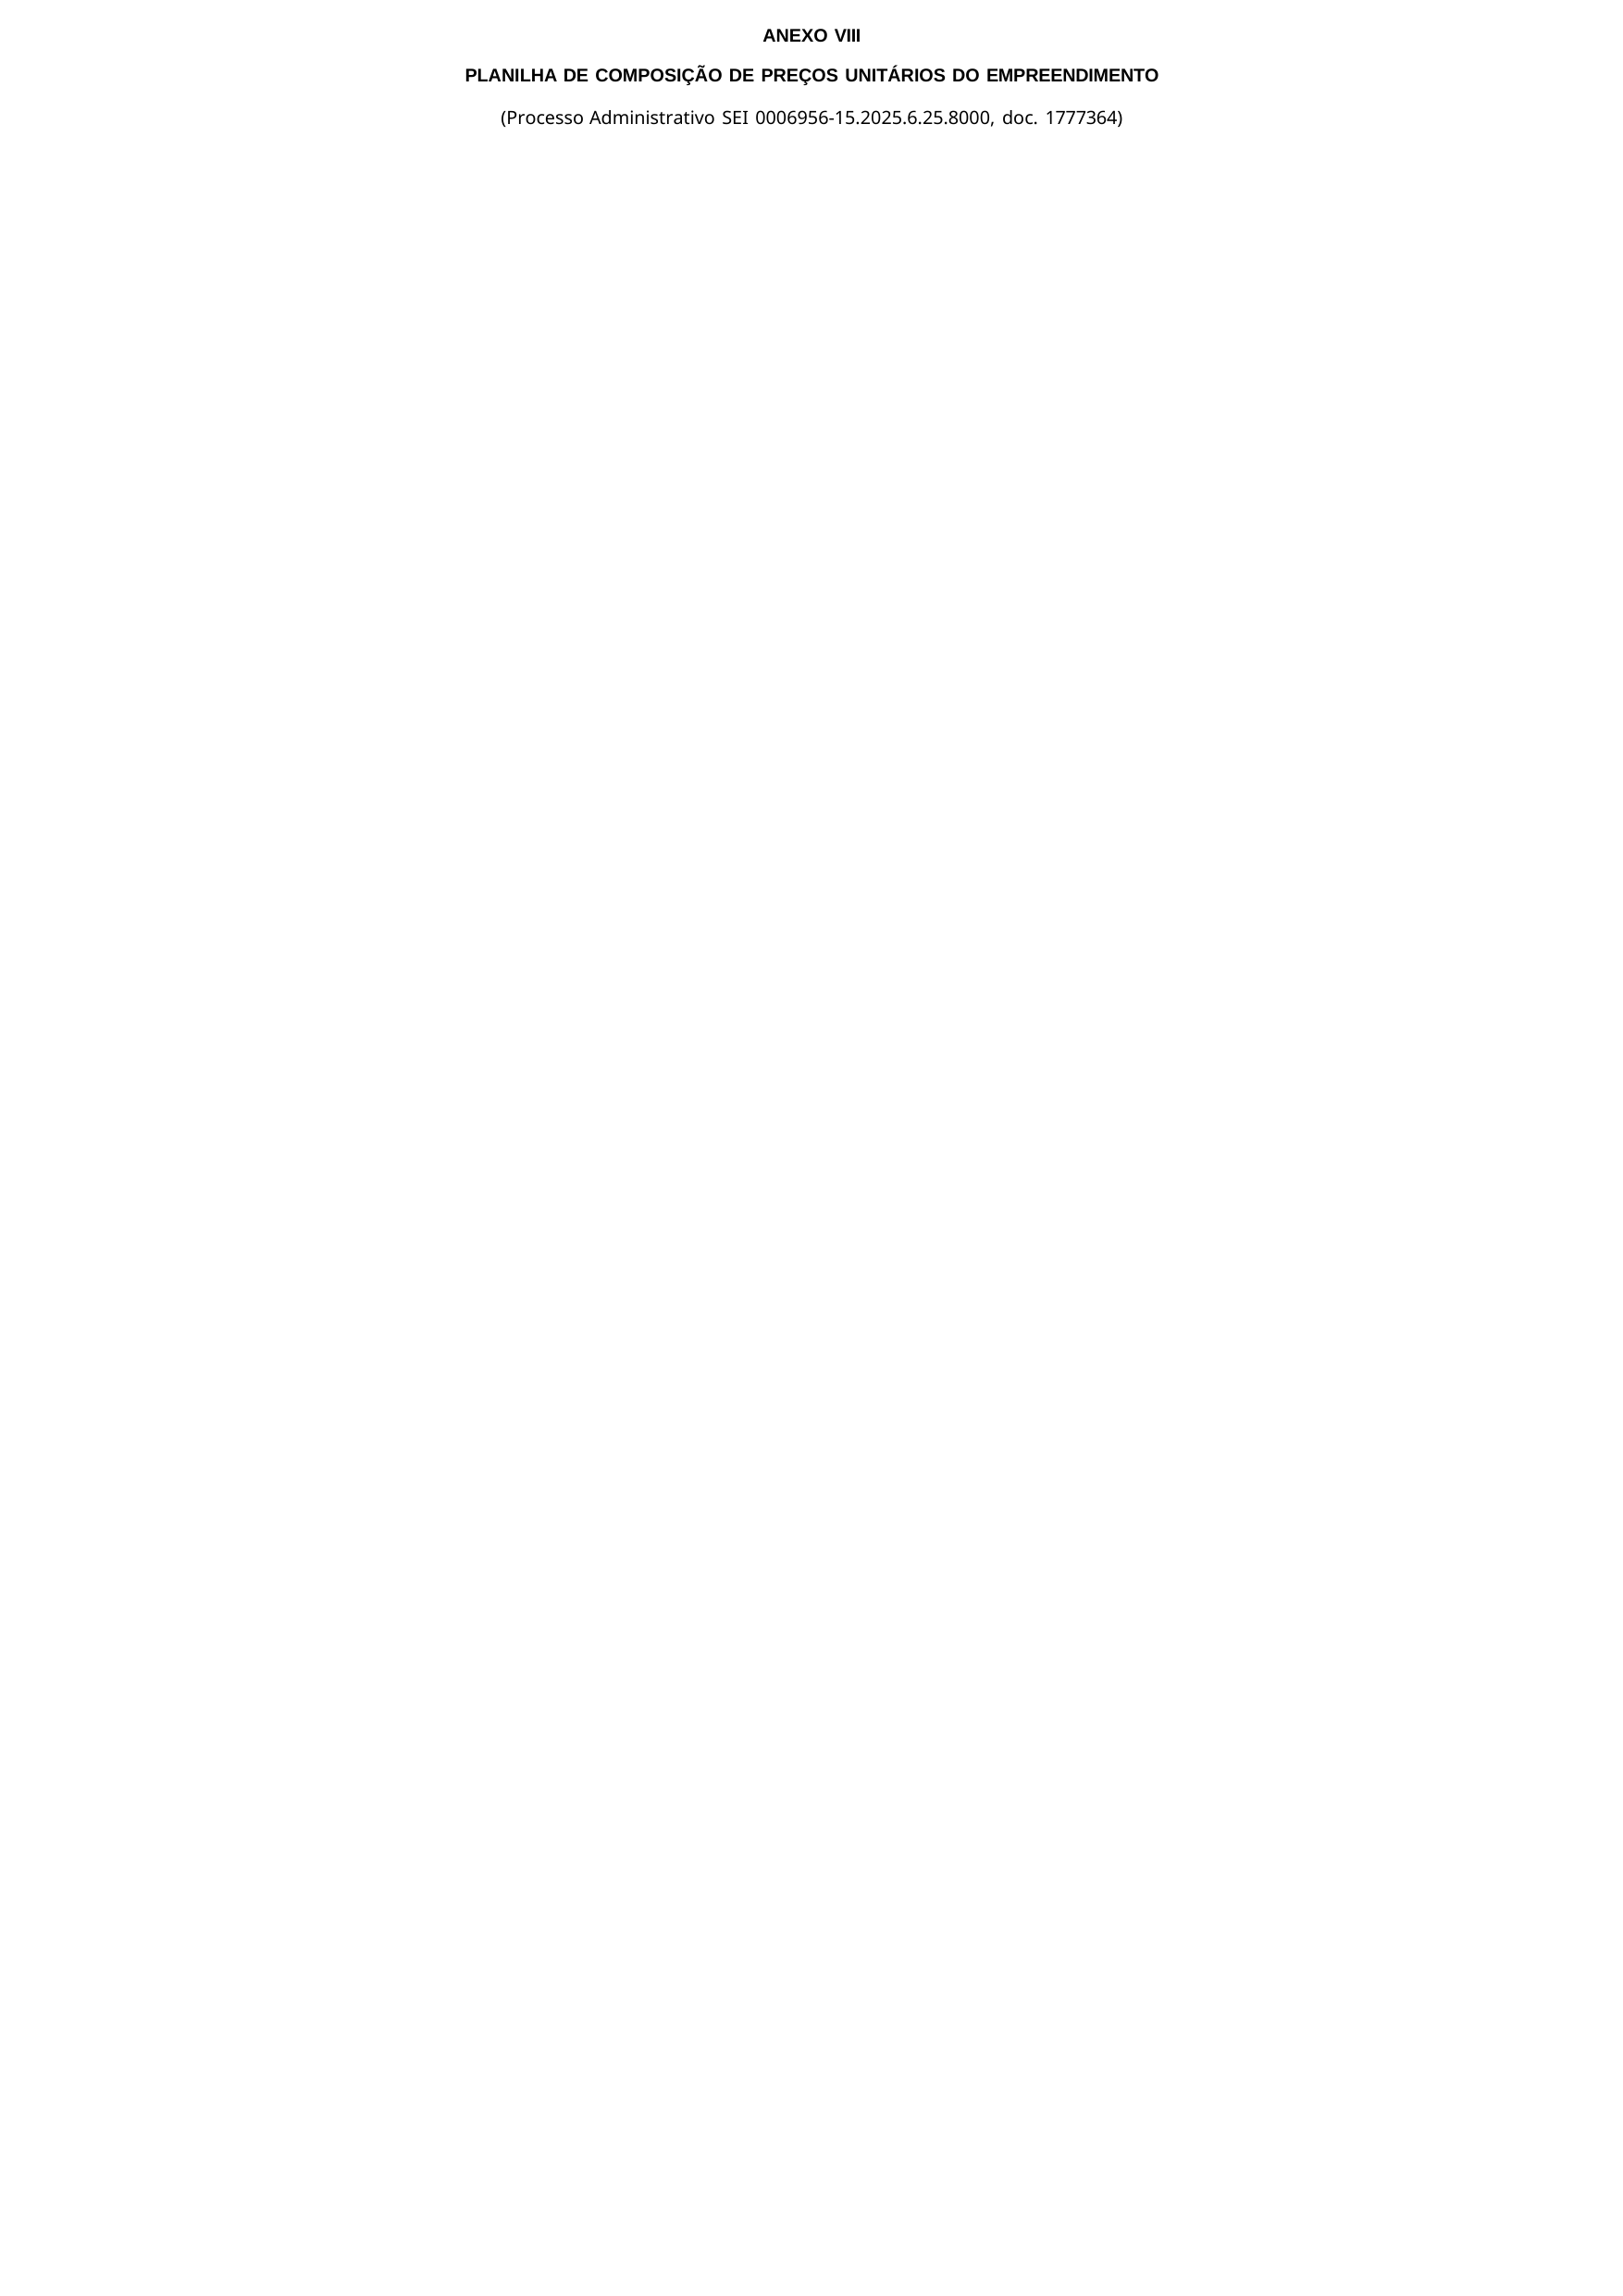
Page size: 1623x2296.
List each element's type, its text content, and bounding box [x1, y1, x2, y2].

subtitle ANEXO VIII [1, 25, 1623, 46]
text (Processo Administrativo SEI 0006956-15.2025.6.25.8000, doc. 1777364) [1, 105, 1623, 130]
text PLANILHA DE COMPOSIÇÃO DE PREÇOS UNITÁRIOS DO EMPREENDIMENTO [1, 65, 1623, 86]
